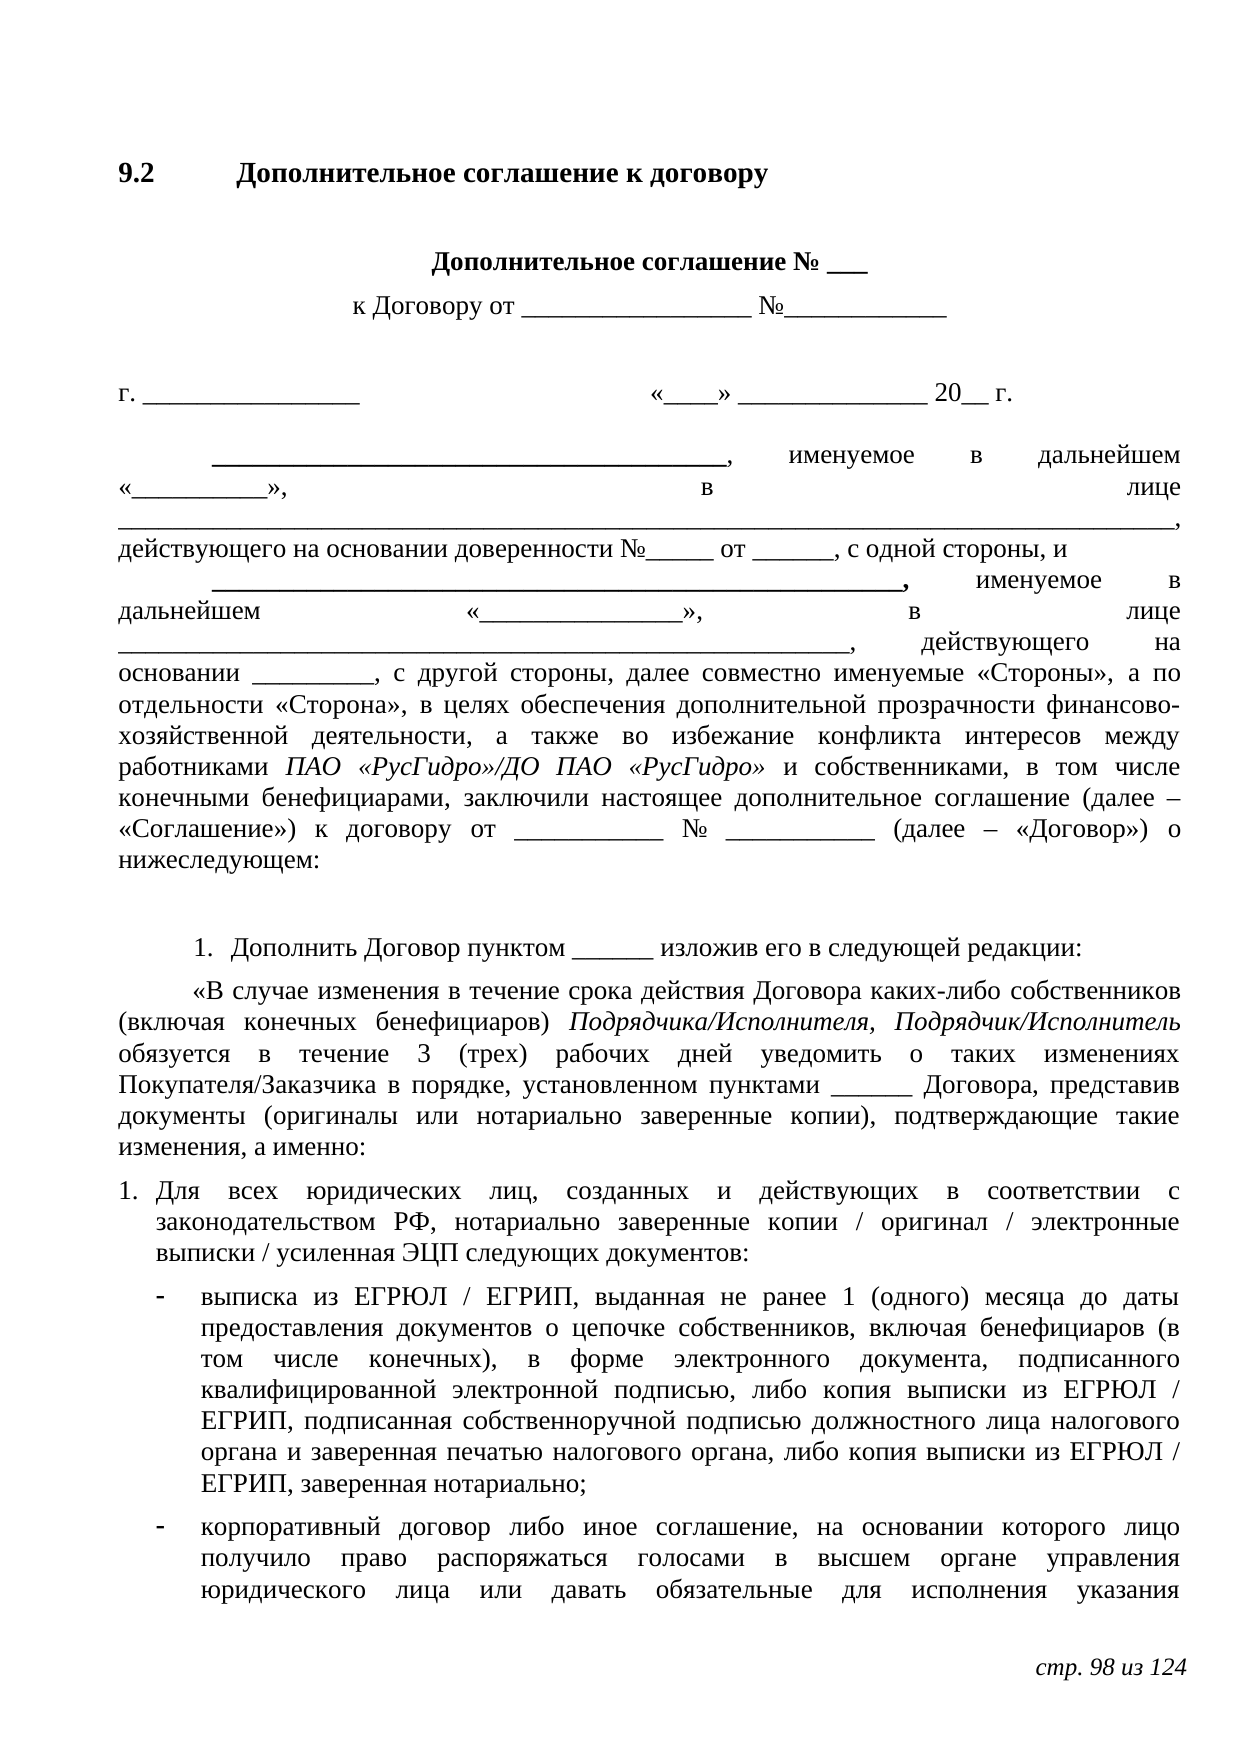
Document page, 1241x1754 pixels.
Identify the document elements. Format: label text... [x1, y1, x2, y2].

text ______________________________________, именуемое в дальнейшем «__________», в лице ______________________________________________________________________________, действующего на основании доверенности №_____ от ______, с одной стороны, и [118, 438, 1181, 563]
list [156, 1510, 1181, 1604]
subtitle Дополнительное соглашение к договору [118, 156, 1181, 189]
text к Договору от _________________ №____________ [118, 289, 1181, 320]
text г. ________________ «____» ______________ 20__ г. [118, 376, 1181, 407]
list Для всех юридических лиц, созданных и действующих в соответствии с законодательством РФ, нотариально заверенные копии / оригинал / электронные выписки / усиленная ЭЦП следующих документов: [118, 1174, 1181, 1267]
list Дополнить Договор пунктом ______ изложив его в следующей редакции: [193, 931, 1181, 962]
text Дополнительное соглашение № ___ [118, 245, 1181, 276]
list выписка из ЕГРЮЛ / ЕГРИП, выданная не ранее 1 (одного) месяца до даты предоставления документов о цепочке собственников, включая бенефициаров (в том числе конечных), в форме электронного документа, подписанного квалифицированной электронной подписью, либо копия выписки из ЕГРЮЛ / ЕГРИП, подписанная собственноручной подписью должностного лица налогового органа и заверенная печатью налогового органа, либо копия выписки из ЕГРЮЛ / ЕГРИП, заверенная нотариально; [156, 1280, 1181, 1498]
text «В случае изменения в течение срока действия Договора каких-либо собственников (включая конечных бенефициаров) Подрядчика/Исполнителя, Подрядчик/Исполнитель обязуется в течение 3 (трех) рабочих дней уведомить о таких изменениях Покупателя/Заказчика в порядке, установленном пунктами ______ Договора, представив документы (оригиналы или нотариально заверенные копии), подтверждающие такие изменения, а именно: [118, 974, 1181, 1161]
text ___________________________________________________, именуемое в дальнейшем «_______________», в лице ______________________________________________________, действующего на основании _________, с другой стороны, далее совместно именуемые «Стороны», а по отдельности «Сторона», в целях обеспечения дополнительной прозрачности финансово-хозяйственной деятельности, а также во избежание конфликта интересов между работниками ПАО «РусГидро»/ДО ПАО «РусГидро» и собственниками, в том числе конечными бенефициарами, заключили настоящее дополнительное соглашение (далее – «Соглашение») к договору от ___________ № ___________ (далее – «Договор») о нижеследующем: [118, 563, 1181, 874]
